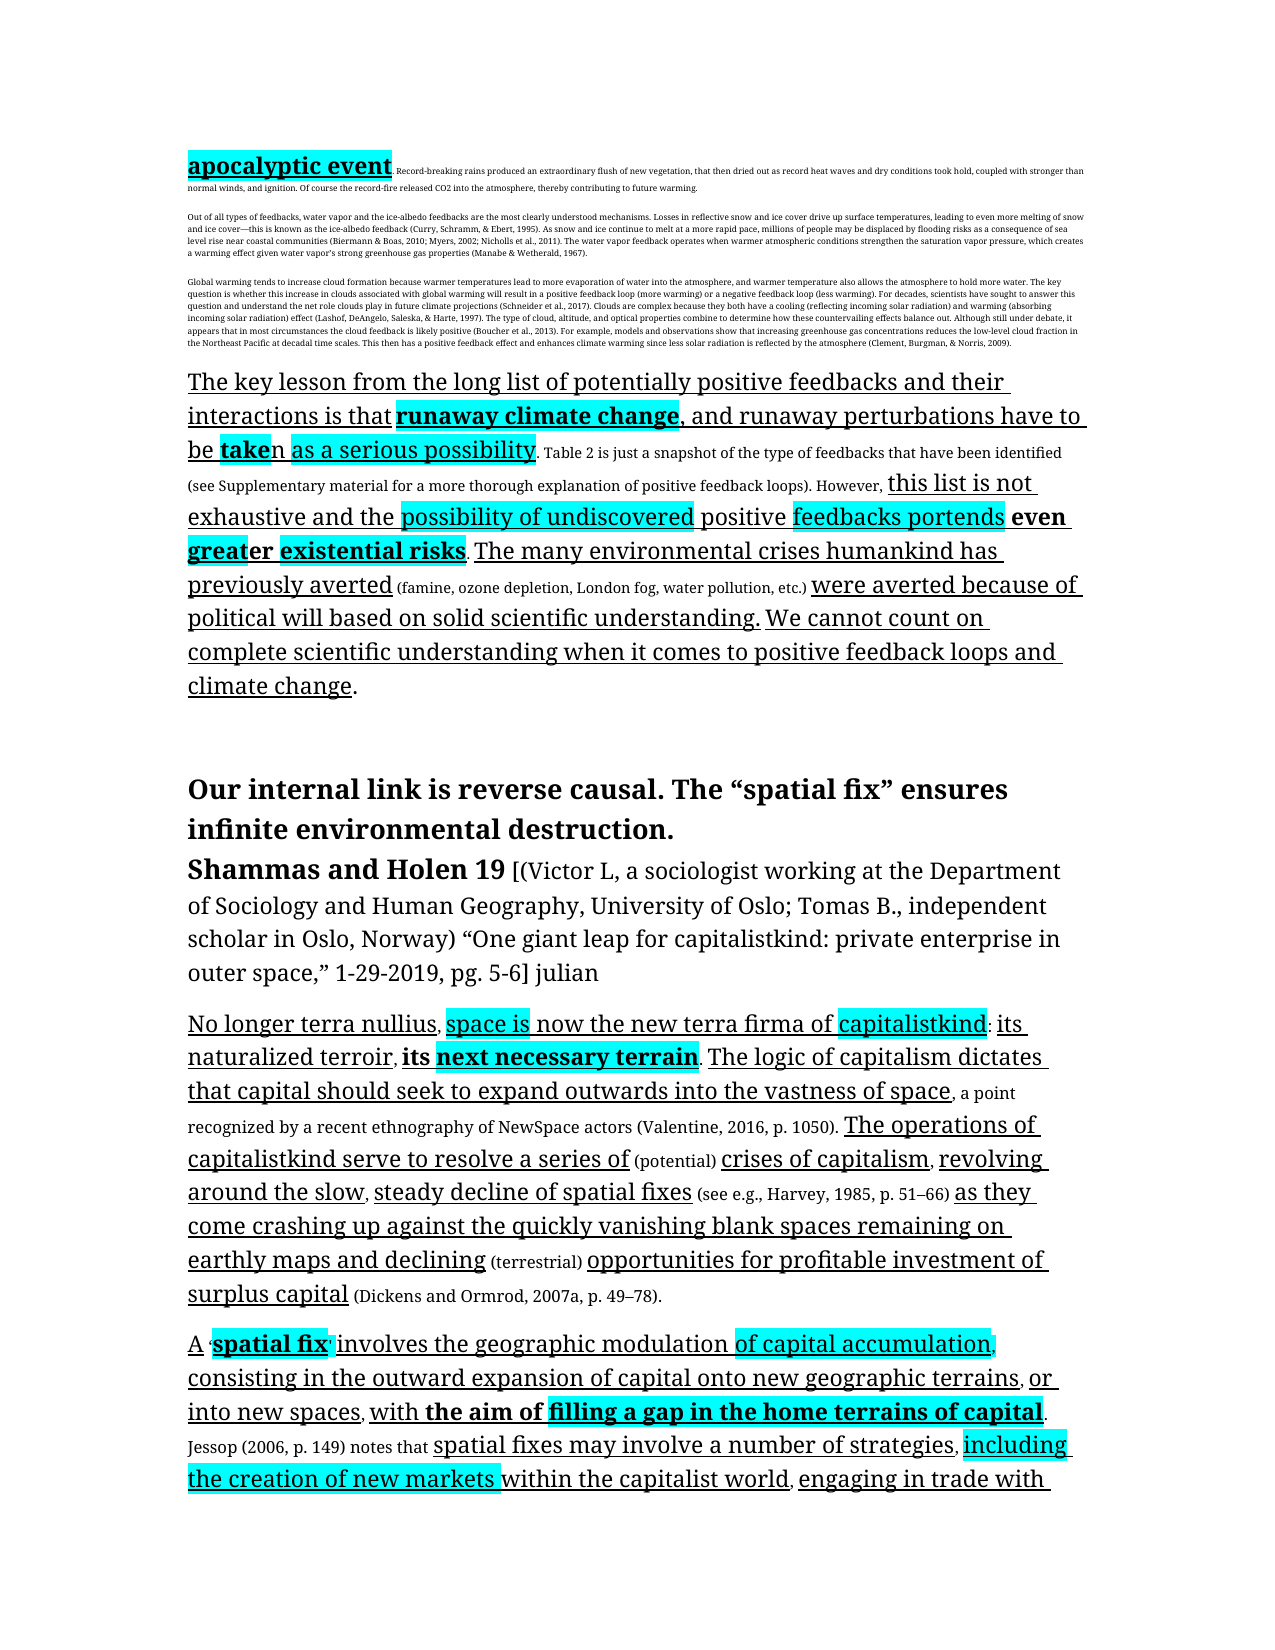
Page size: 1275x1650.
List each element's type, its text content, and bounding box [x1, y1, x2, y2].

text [187, 1328, 1087, 1494]
text The key lesson from the long list of potentially positive feedbacks and their interactions is that runaway climate change, and runaway perturbations have to be taken as a serious possibility. Table 2 is just a snapshot of the type of feedbacks that have been identified (see Supplementary material for a more thorough explanation of positive feedback loops). However, this list is not exhaustive and the possibility of undiscovered positive feedbacks portends even greater existential risks. The many environmental crises humankind has previously averted (famine, ozone depletion, London fog, water pollution, etc.) were averted because of political will based on solid scientific understanding. We cannot count on complete scientific understanding when it comes to positive feedback loops and climate change. [187, 366, 1087, 701]
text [187, 150, 1087, 193]
text Shammas and Holen 19 [(Victor L, a sociologist working at the Department of Sociology and Human Geography, University of Oslo; Tomas B., independent scholar in Oslo, Norway) “One giant leap for capitalistkind: private enterprise in outer space,” 1-29-2019, pg. 5-6] julian [187, 850, 1087, 988]
text No longer terra nullius, space is now the new terra firma of capitalistkind: its naturalized terroir, its next necessary terrain. The logic of capitalism dictates that capital should seek to expand outwards into the vastness of space, a point recognized by a recent ethnography of NewSpace actors (Valentine, 2016, p. 1050). The operations of capitalistkind serve to resolve a series of (potential) crises of capitalism, revolving around the slow, steady decline of spatial fixes (see e.g., Harvey, 1985, p. 51–66) as they come crashing up against the quickly vanishing blank spaces remaining on earthly maps and declining (terrestrial) opportunities for profitable investment of surplus capital (Dickens and Ormrod, 2007a, p. 49–78). [187, 1008, 1087, 1309]
subtitle Our internal link is reverse causal. The “spatial fix” ensures infinite environmental destruction. [187, 771, 1087, 847]
